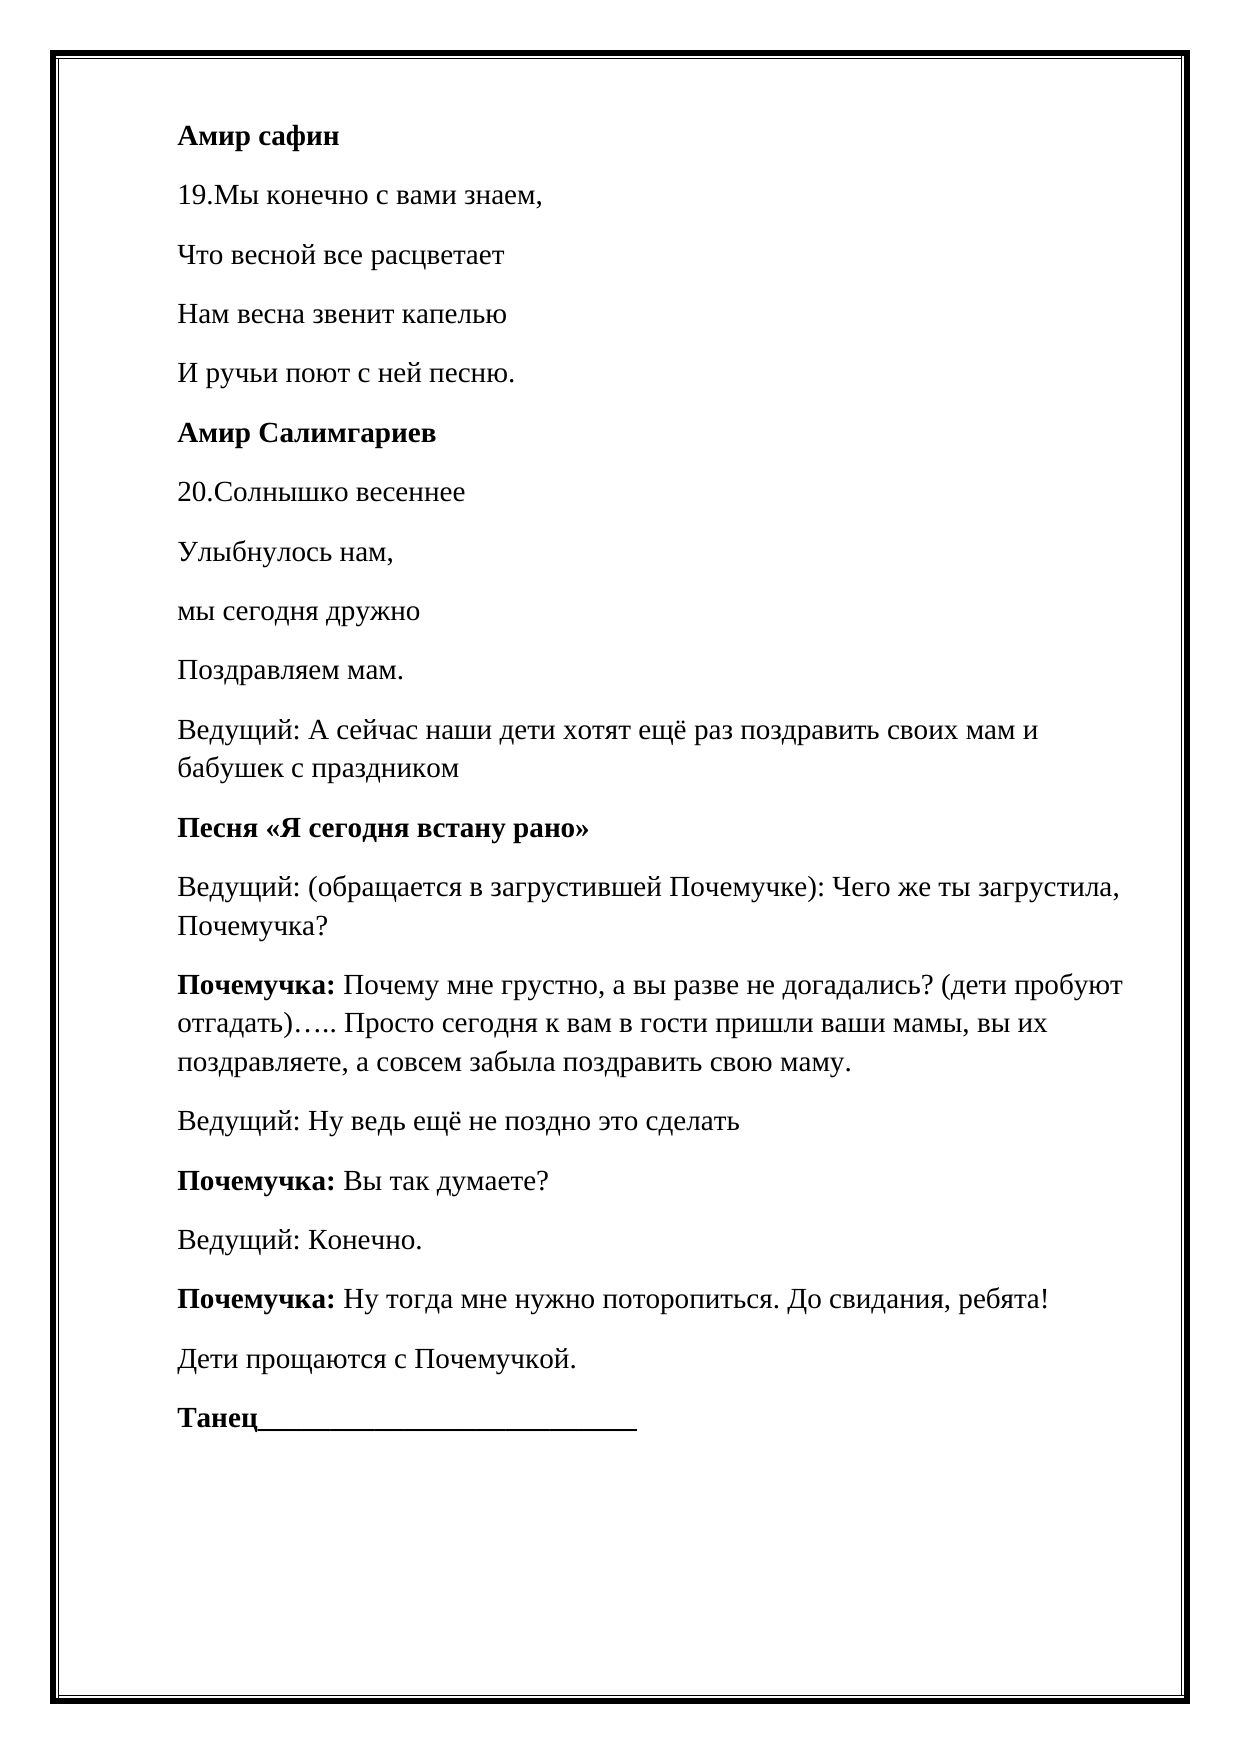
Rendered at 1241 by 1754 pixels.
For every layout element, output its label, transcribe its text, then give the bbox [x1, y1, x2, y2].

text Почемучка: Вы так думаете? [177, 1163, 1152, 1196]
text мы сегодня дружно [177, 593, 1152, 627]
text Ведущий: А сейчас наши дети хотят ещё раз поздравить своих мам и бабушек с праздником [177, 712, 1152, 784]
text Амир Салимгариев [177, 415, 1152, 448]
text Ведущий: Ну ведь ещё не поздно это сделать [177, 1103, 1152, 1137]
text Почемучка: Почему мне грустно, а вы разве не догадались? (дети пробуют отгадать)….. Просто сегодня к вам в гости пришли ваши мамы, вы их поздравляете, а совсем забыла поздравить свою маму. [177, 967, 1152, 1078]
text Ведущий: (обращается в загрустившей Почемучке): Чего же ты загрустила, Почемучка? [177, 869, 1152, 941]
text Что весной все расцветает [177, 237, 1152, 270]
text Поздравляем мам. [177, 652, 1152, 686]
text Амир сафин [177, 118, 1152, 152]
text 19.Мы конечно с вами знаем, [177, 177, 1152, 211]
text Танец__________________________ [177, 1400, 1152, 1434]
text 20.Солнышко весеннее [177, 474, 1152, 508]
text И ручьи поют с ней песню. [177, 356, 1152, 389]
text Ведущий: Конечно. [177, 1222, 1152, 1256]
text Почемучка: Ну тогда мне нужно поторопиться. До свидания, ребята! [177, 1282, 1152, 1315]
text Песня «Я сегодня встану рано» [177, 810, 1152, 843]
text Дети прощаются с Почемучкой. [177, 1341, 1152, 1374]
text Улыбнулось нам, [177, 534, 1152, 567]
text Нам весна звенит капелью [177, 296, 1152, 330]
